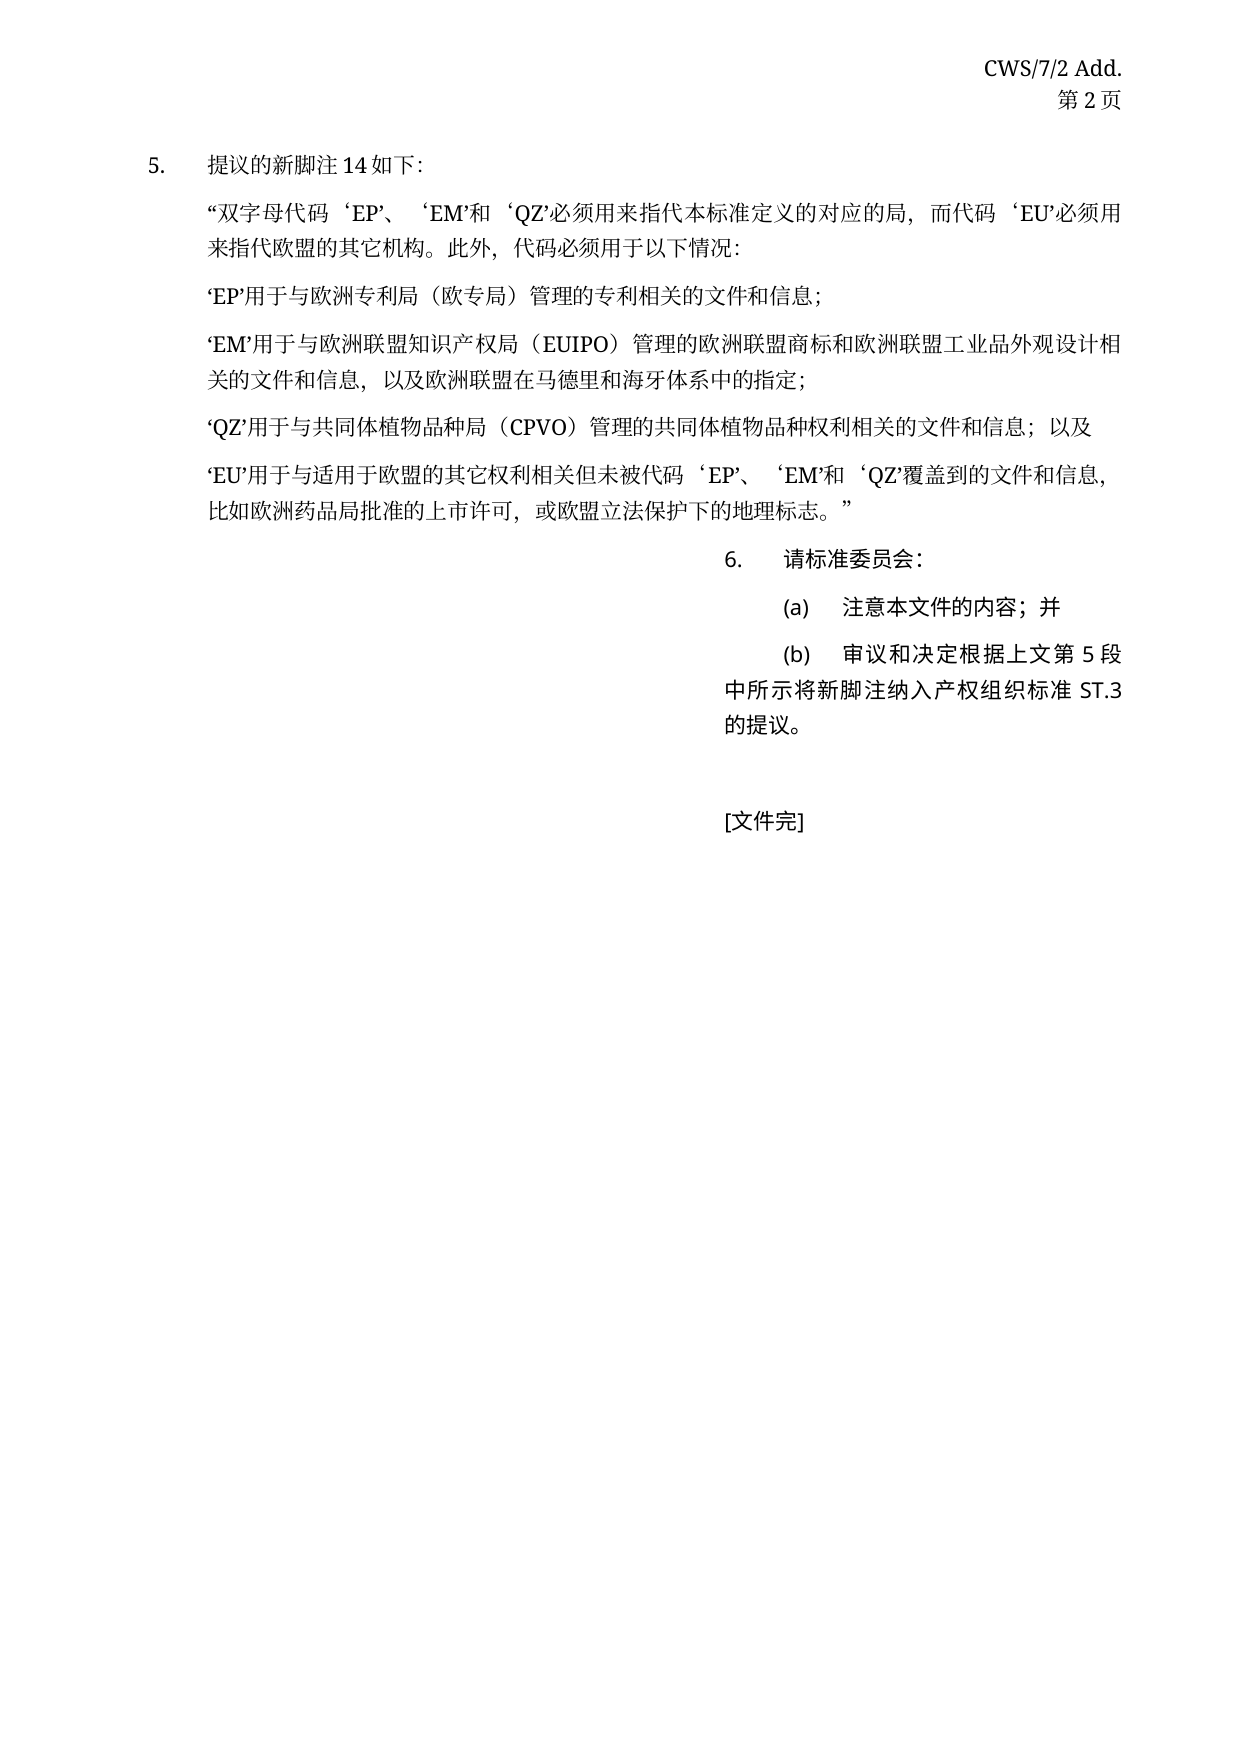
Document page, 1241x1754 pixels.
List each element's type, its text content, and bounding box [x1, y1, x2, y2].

list ‘QZ’用于与共同体植物品种局（CPVO）管理的共同体植物品种权利相关的文件和信息；以及 [207, 407, 1122, 442]
list 提议的新脚注14如下： [148, 144, 1122, 180]
text [文件完] [724, 801, 1122, 836]
list ‘EM’用于与欧洲联盟知识产权局（EUIPO）管理的欧洲联盟商标和欧洲联盟工业品外观设计相关的文件和信息，以及欧洲联盟在马德里和海牙体系中的指定； [207, 323, 1122, 394]
list ‘EU’用于与适用于欧盟的其它权利相关但未被代码‘EP’、‘EM’和‘QZ’覆盖到的文件和信息，比如欧洲药品局批准的上市许可，或欧盟立法保护下的地理标志。” [207, 455, 1122, 526]
list ‘EP’用于与欧洲专利局（欧专局）管理的专利相关的文件和信息； [207, 276, 1122, 311]
list “双字母代码‘EP’、‘EM’和‘QZ’必须用来指代本标准定义的对应的局，而代码‘EU’必须用来指代欧盟的其它机构。此外，代码必须用于以下情况： [207, 192, 1122, 263]
text (a) 注意本文件的内容；并 [724, 586, 1122, 621]
text (b) 审议和决定根据上文第5段中所示将新脚注纳入产权组织标准ST.3的提议。 [724, 634, 1122, 740]
list 请标准委员会： [724, 538, 1122, 573]
